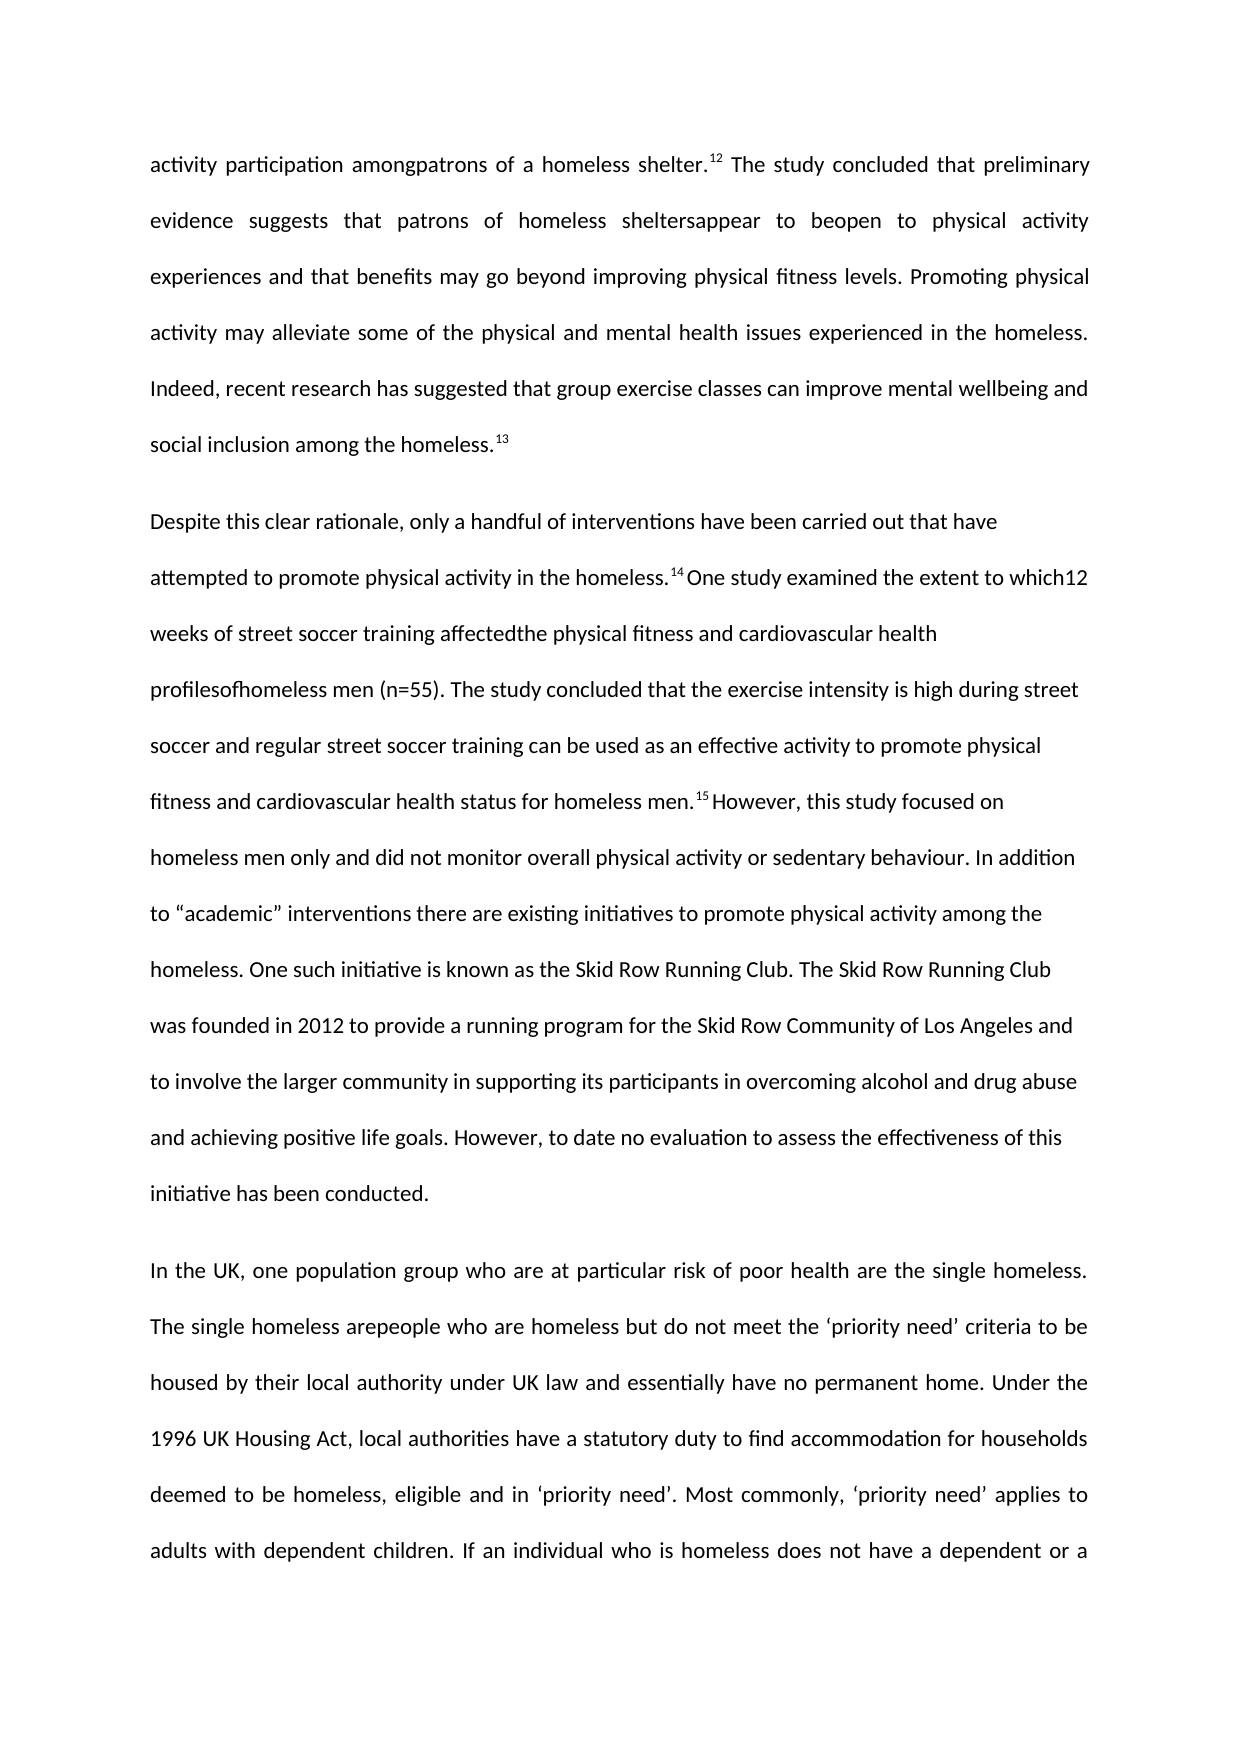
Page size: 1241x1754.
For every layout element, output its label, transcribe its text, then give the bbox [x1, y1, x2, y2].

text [150, 150, 1090, 458]
text Despite this clear rationale, only a handful of interventions have been carried out that have attempted to promote physical activity in the homeless.14 One study examined the extent to which12 weeks of street soccer training affectedthe physical fitness and cardiovascular health profilesofhomeless men (n=55). The study concluded that the exercise intensity is high during street soccer and regular street soccer training can be used as an effective activity to promote physical fitness and cardiovascular health status for homeless men.15 However, this study focused on homeless men only and did not monitor overall physical activity or sedentary behaviour. In addition to “academic” interventions there are existing initiatives to promote physical activity among the homeless. One such initiative is known as the Skid Row Running Club. The Skid Row Running Club was founded in 2012 to provide a running program for the Skid Row Community of Los Angeles and to involve the larger community in supporting its participants in overcoming alcohol and drug abuse and achieving positive life goals. However, to date no evaluation to assess the effectiveness of this initiative has been conducted. [150, 507, 1090, 1208]
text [150, 1256, 1090, 1565]
